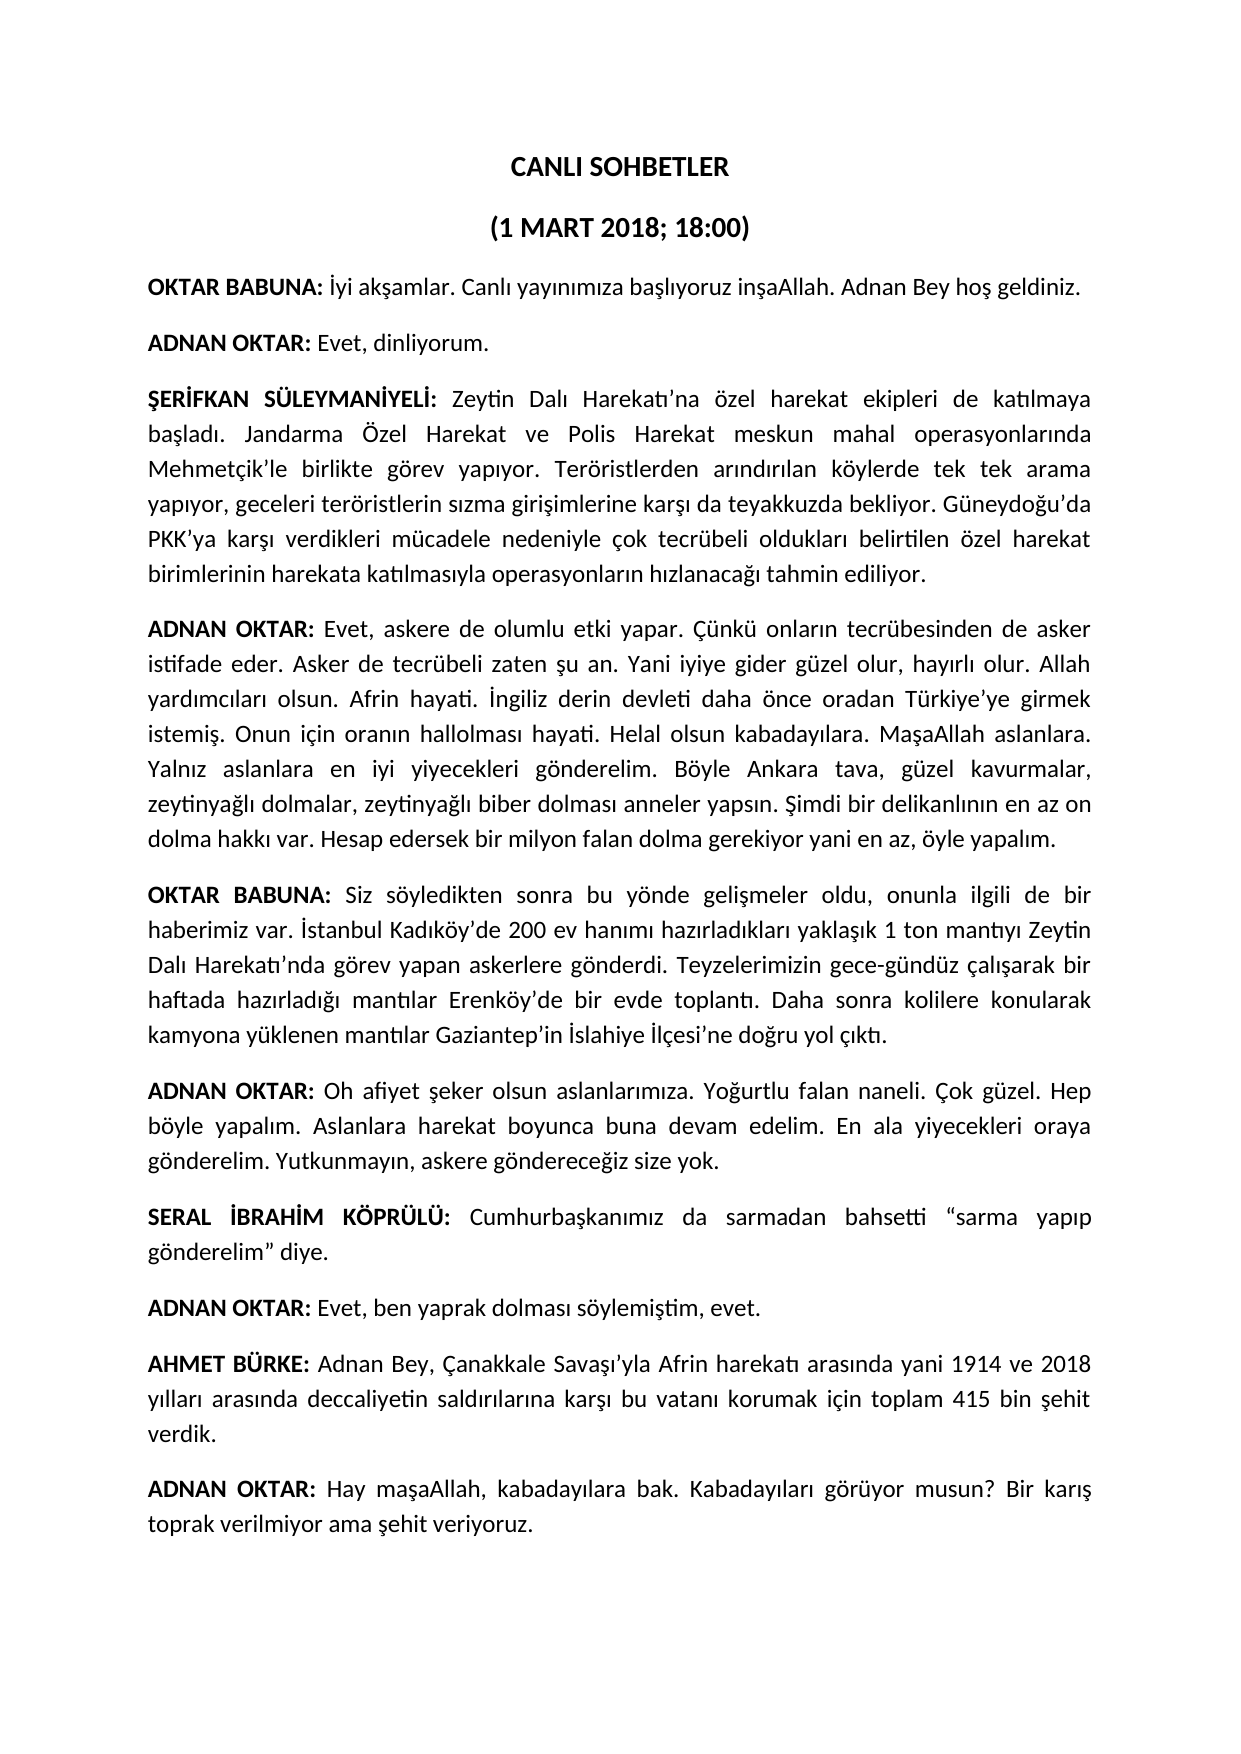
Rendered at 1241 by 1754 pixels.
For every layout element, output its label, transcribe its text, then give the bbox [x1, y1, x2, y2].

text ADNAN OKTAR: Hay maşaAllah, kabadayılara bak. Kabadayıları görüyor musun? Bir karış toprak verilmiyor ama şehit veriyoruz. [148, 1474, 1093, 1539]
text ADNAN OKTAR: Oh afiyet şeker olsun aslanlarımıza. Yoğurtlu falan naneli. Çok güzel. Hep böyle yapalım. Aslanlara harekat boyunca buna devam edelim. En ala yiyecekleri oraya gönderelim. Yutkunmayın, askere göndereceğiz size yok. [148, 1075, 1093, 1176]
text OKTAR BABUNA: İyi akşamlar. Canlı yayınımıza başlıyoruz inşaAllah. Adnan Bey hoş geldiniz. [148, 271, 1093, 302]
text ADNAN OKTAR: Evet, dinliyorum. [148, 327, 1093, 357]
text (1 MART 2018; 18:00) [148, 209, 1093, 245]
text CANLI SOHBETLER [148, 148, 1093, 183]
text OKTAR BABUNA: Siz söyledikten sonra bu yönde gelişmeler oldu, onunla ilgili de bir haberimiz var. İstanbul Kadıköy’de 200 ev hanımı hazırladıkları yaklaşık 1 ton mantıyı Zeytin Dalı Harekatı’nda görev yapan askerlere gönderdi. Teyzelerimizin gece-gündüz çalışarak bir haftada hazırladığı mantılar Erenköy’de bir evde toplantı. Daha sonra kolilere konularak kamyona yüklenen mantılar Gaziantep’in İslahiye İlçesi’ne doğru yol çıktı. [148, 879, 1093, 1050]
text ADNAN OKTAR: Evet, ben yaprak dolması söylemiştim, evet. [148, 1292, 1093, 1322]
text AHMET BÜRKE: Adnan Bey, Çanakkale Savaşı’yla Afrin harekatı arasında yani 1914 ve 2018 yılları arasında deccaliyetin saldırılarına karşı bu vatanı korumak için toplam 415 bin şehit verdik. [148, 1348, 1093, 1448]
text ŞERİFKAN SÜLEYMANİYELİ: Zeytin Dalı Harekatı’na özel harekat ekipleri de katılmaya başladı. Jandarma Özel Harekat ve Polis Harekat meskun mahal operasyonlarında Mehmetçik’le birlikte görev yapıyor. Teröristlerden arındırılan köylerde tek tek arama yapıyor, geceleri teröristlerin sızma girişimlerine karşı da teyakkuzda bekliyor. Güneydoğu’da PKK’ya karşı verdikleri mücadele nedeniyle çok tecrübeli oldukları belirtilen özel harekat birimlerinin harekata katılmasıyla operasyonların hızlanacağı tahmin ediliyor. [148, 383, 1093, 588]
text ADNAN OKTAR: Evet, askere de olumlu etki yapar. Çünkü onların tecrübesinden de asker istifade eder. Asker de tecrübeli zaten şu an. Yani iyiye gider güzel olur, hayırlı olur. Allah yardımcıları olsun. Afrin hayati. İngiliz derin devleti daha önce oradan Türkiye’ye girmek istemiş. Onun için oranın hallolması hayati. Helal olsun kabadayılara. MaşaAllah aslanlara. Yalnız aslanlara en iyi yiyecekleri gönderelim. Böyle Ankara tava, güzel kavurmalar, zeytinyağlı dolmalar, zeytinyağlı biber dolması anneler yapsın. Şimdi bir delikanlının en az on dolma hakkı var. Hesap edersek bir milyon falan dolma gerekiyor yani en az, öyle yapalım. [148, 614, 1093, 854]
text SERAL İBRAHİM KÖPRÜLÜ: Cumhurbaşkanımız da sarmadan bahsetti “sarma yapıp gönderelim” diye. [148, 1201, 1093, 1267]
